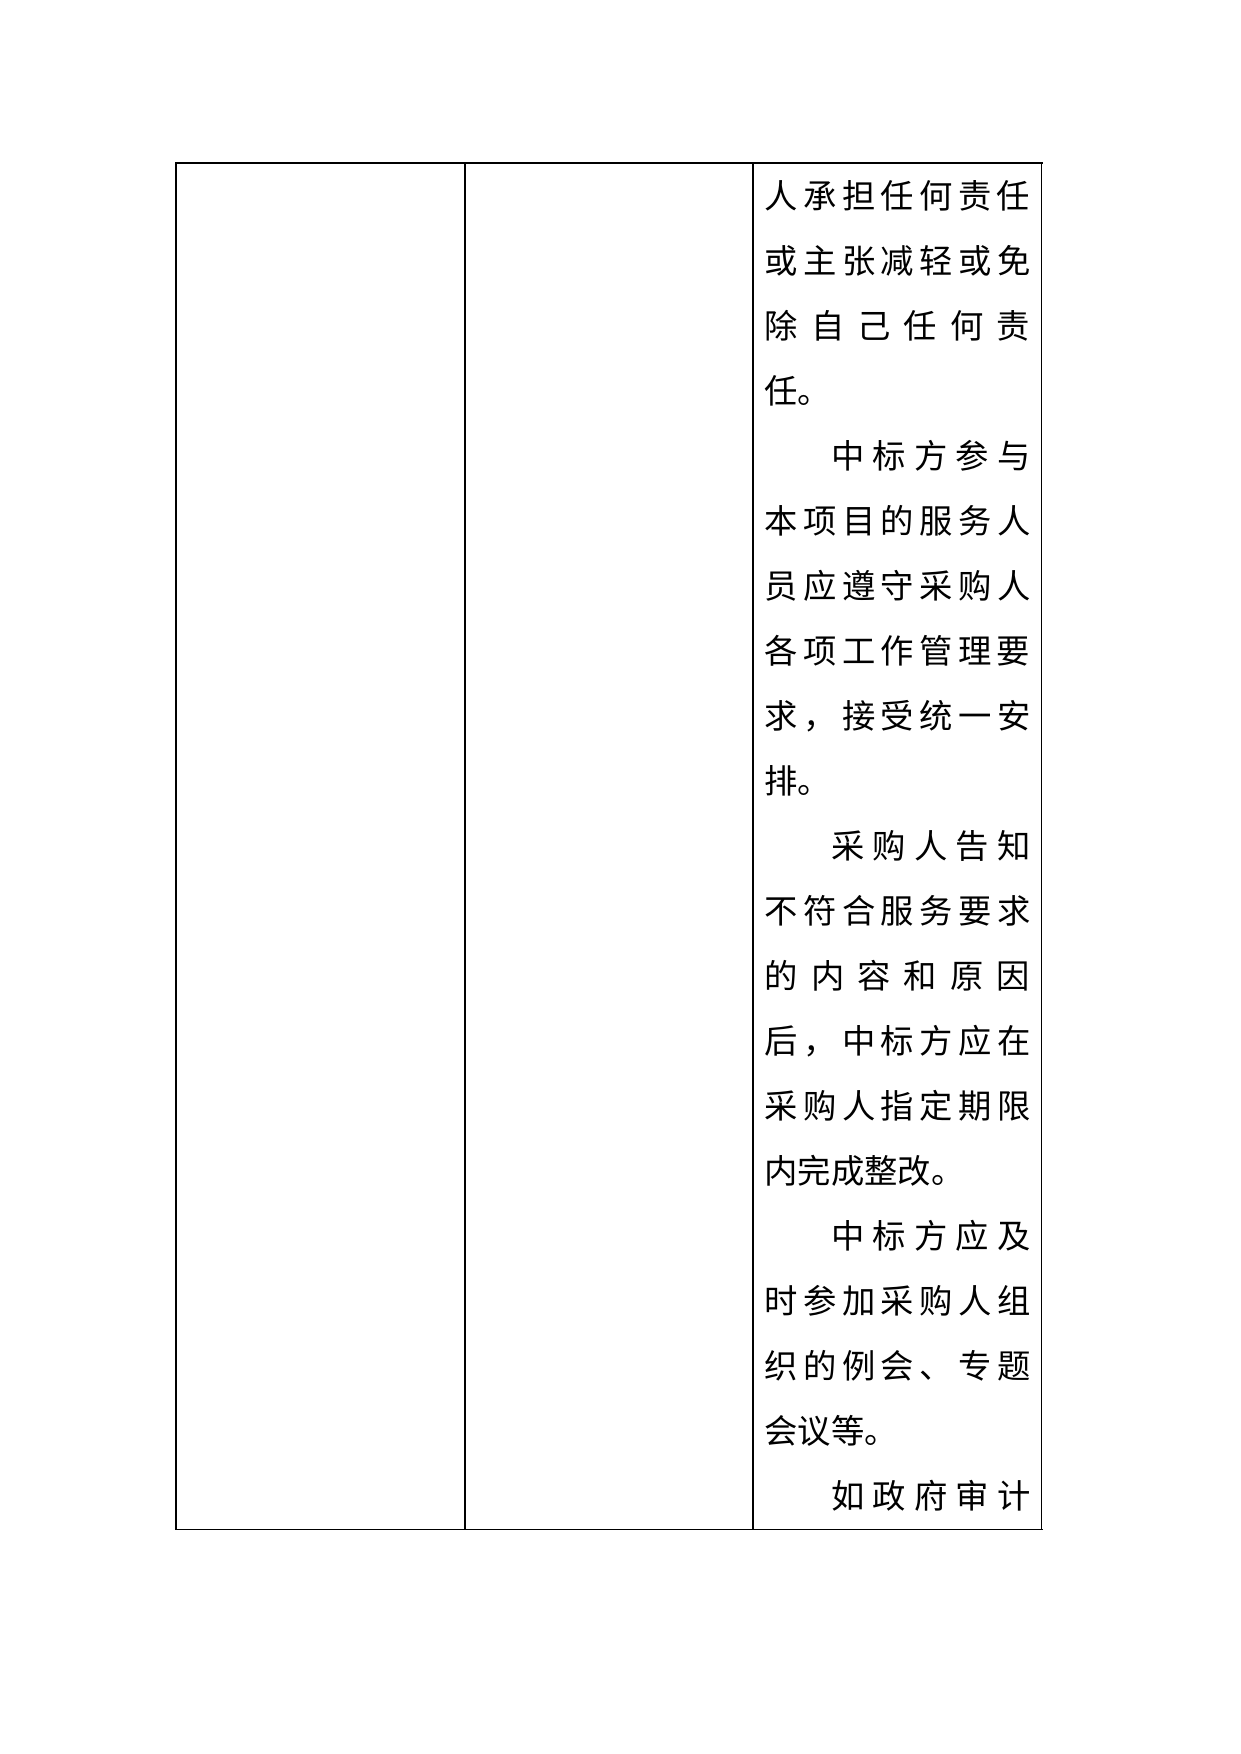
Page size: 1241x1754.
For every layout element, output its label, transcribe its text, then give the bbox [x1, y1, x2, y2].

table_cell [754, 164, 1041, 1528]
table_cell [466, 164, 752, 1528]
table_cell 1 [177, 164, 464, 1528]
